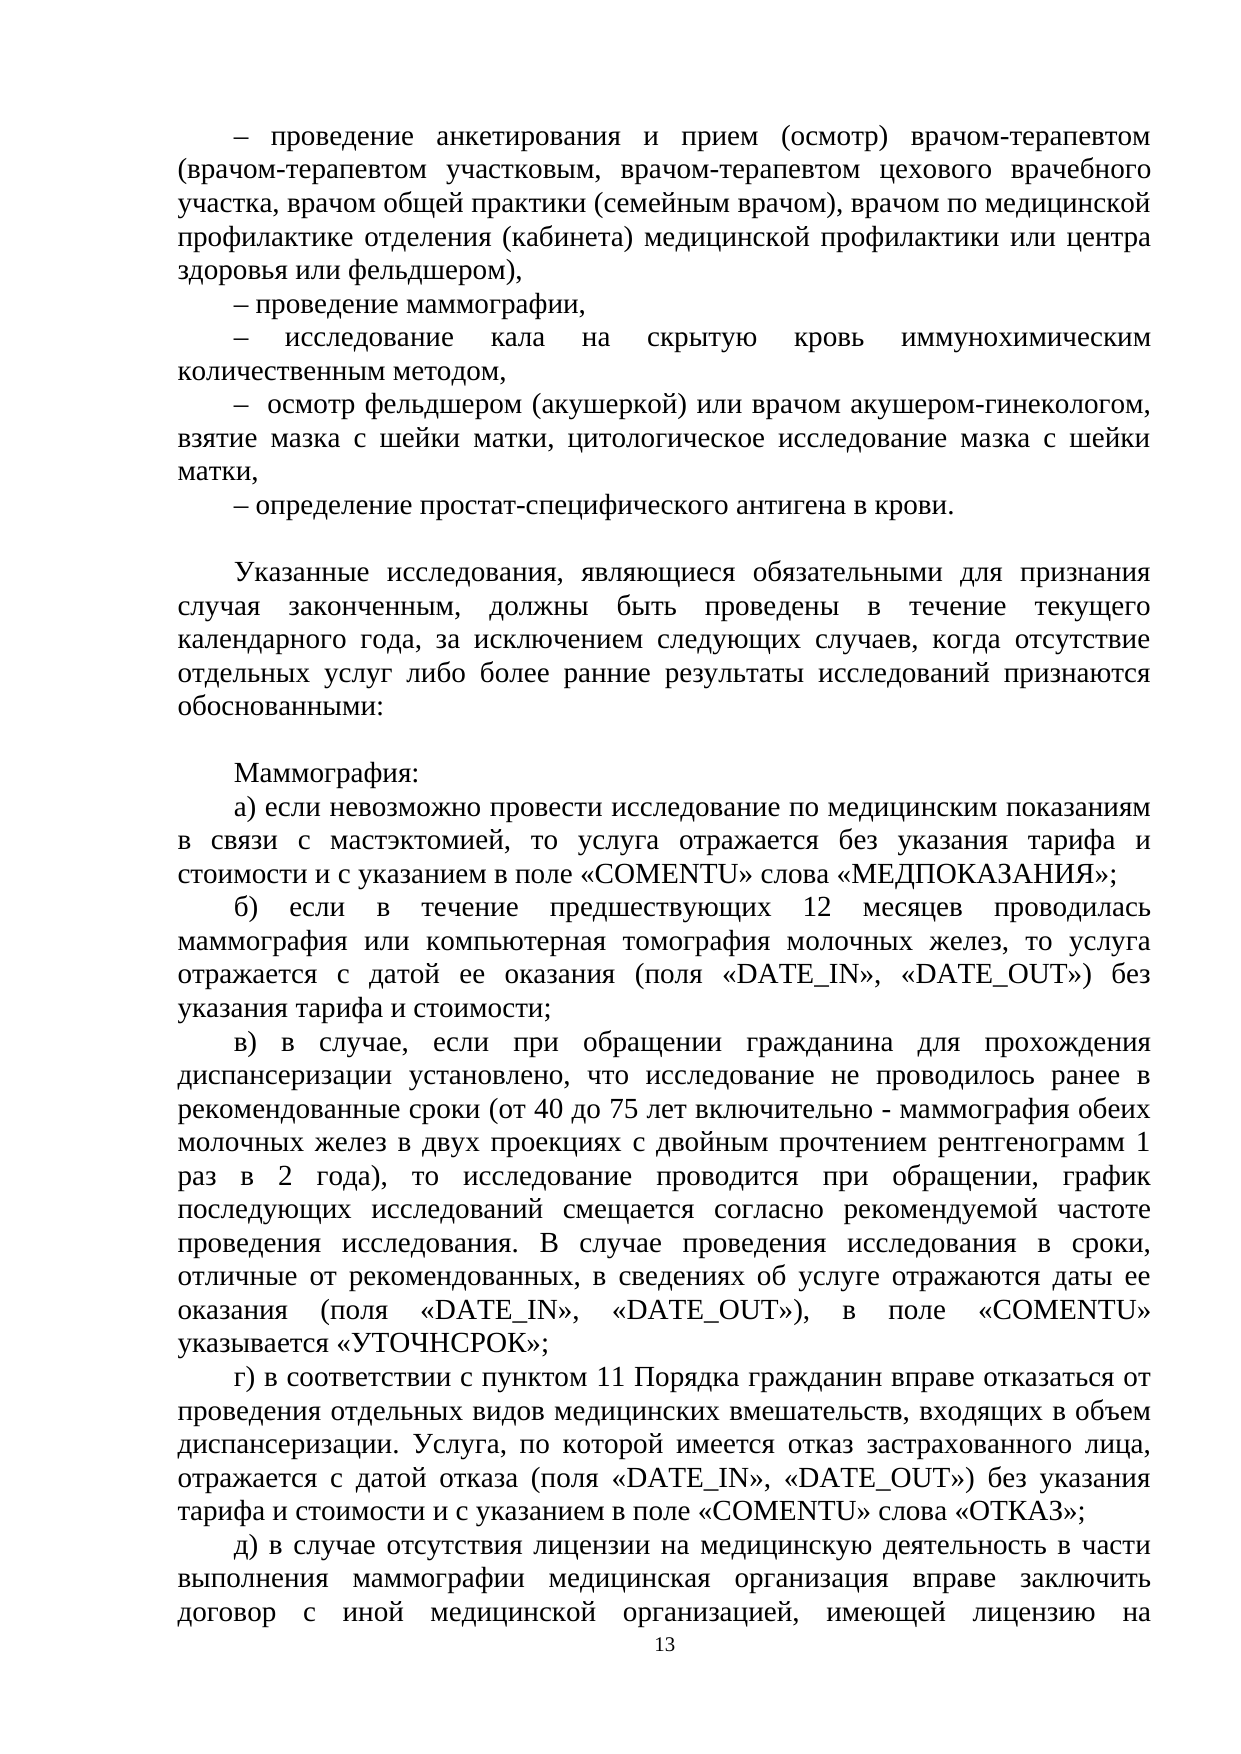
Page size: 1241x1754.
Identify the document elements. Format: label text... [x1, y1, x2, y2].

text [177, 1527, 1152, 1627]
text а) если невозможно провести исследование по медицинским показаниям в связи с мастэктомией, то услуга отражается без указания тарифа и стоимости и с указанием в поле «COMENTU» слова «МЕДПОКАЗАНИЯ»; [177, 789, 1152, 889]
text Маммография: [177, 755, 1152, 789]
text – определение простат-специфического антигена в крови. [177, 487, 1152, 521]
text в) в случае, если при обращении гражданина для прохождения диспансеризации установлено, что исследование не проводилось ранее в рекомендованные сроки (от 40 до 75 лет включительно - маммография обеих молочных желез в двух проекциях с двойным прочтением рентгенограмм 1 раз в 2 года), то исследование проводится при обращении, график последующих исследований смещается согласно рекомендуемой частоте проведения исследования. В случае проведения исследования в сроки, отличные от рекомендованных, в сведениях об услуге отражаются даты ее оказания (поля «DATE_IN», «DATE_OUT»), в поле «COMENTU» указывается «УТОЧНСРОК»; [177, 1024, 1152, 1359]
text – проведение анкетирования и прием (осмотр) врачом-терапевтом (врачом-терапевтом участковым, врачом-терапевтом цехового врачебного участка, врачом общей практики (семейным врачом), врачом по медицинской профилактике отделения (кабинета) медицинской профилактики или центра здоровья или фельдшером), [177, 118, 1152, 286]
text г) в соответствии с пунктом 11 Порядка гражданин вправе отказаться от проведения отдельных видов медицинских вмешательств, входящих в объем диспансеризации. Услуга, по которой имеется отказ застрахованного лица, отражается с датой отказа (поля «DATE_IN», «DATE_OUT») без указания тарифа и стоимости и с указанием в поле «COMENTU» слова «ОТКАЗ»; [177, 1359, 1152, 1527]
text б) если в течение предшествующих 12 месяцев проводилась маммография или компьютерная томография молочных желез, то услуга отражается с датой ее оказания (поля «DATE_IN», «DATE_OUT») без указания тарифа и стоимости; [177, 889, 1152, 1024]
text Указанные исследования, являющиеся обязательными для признания случая законченным, должны быть проведены в течение текущего календарного года, за исключением следующих случаев, когда отсутствие отдельных услуг либо более ранние результаты исследований признаются обоснованными: [177, 554, 1152, 722]
text – проведение маммографии, [177, 286, 1152, 319]
text – осмотр фельдшером (акушеркой) или врачом акушером-гинекологом, взятие мазка с шейки матки, цитологическое исследование мазка с шейки матки, [177, 386, 1152, 487]
text – исследование кала на скрытую кровь иммунохимическим количественным методом, [177, 319, 1152, 386]
